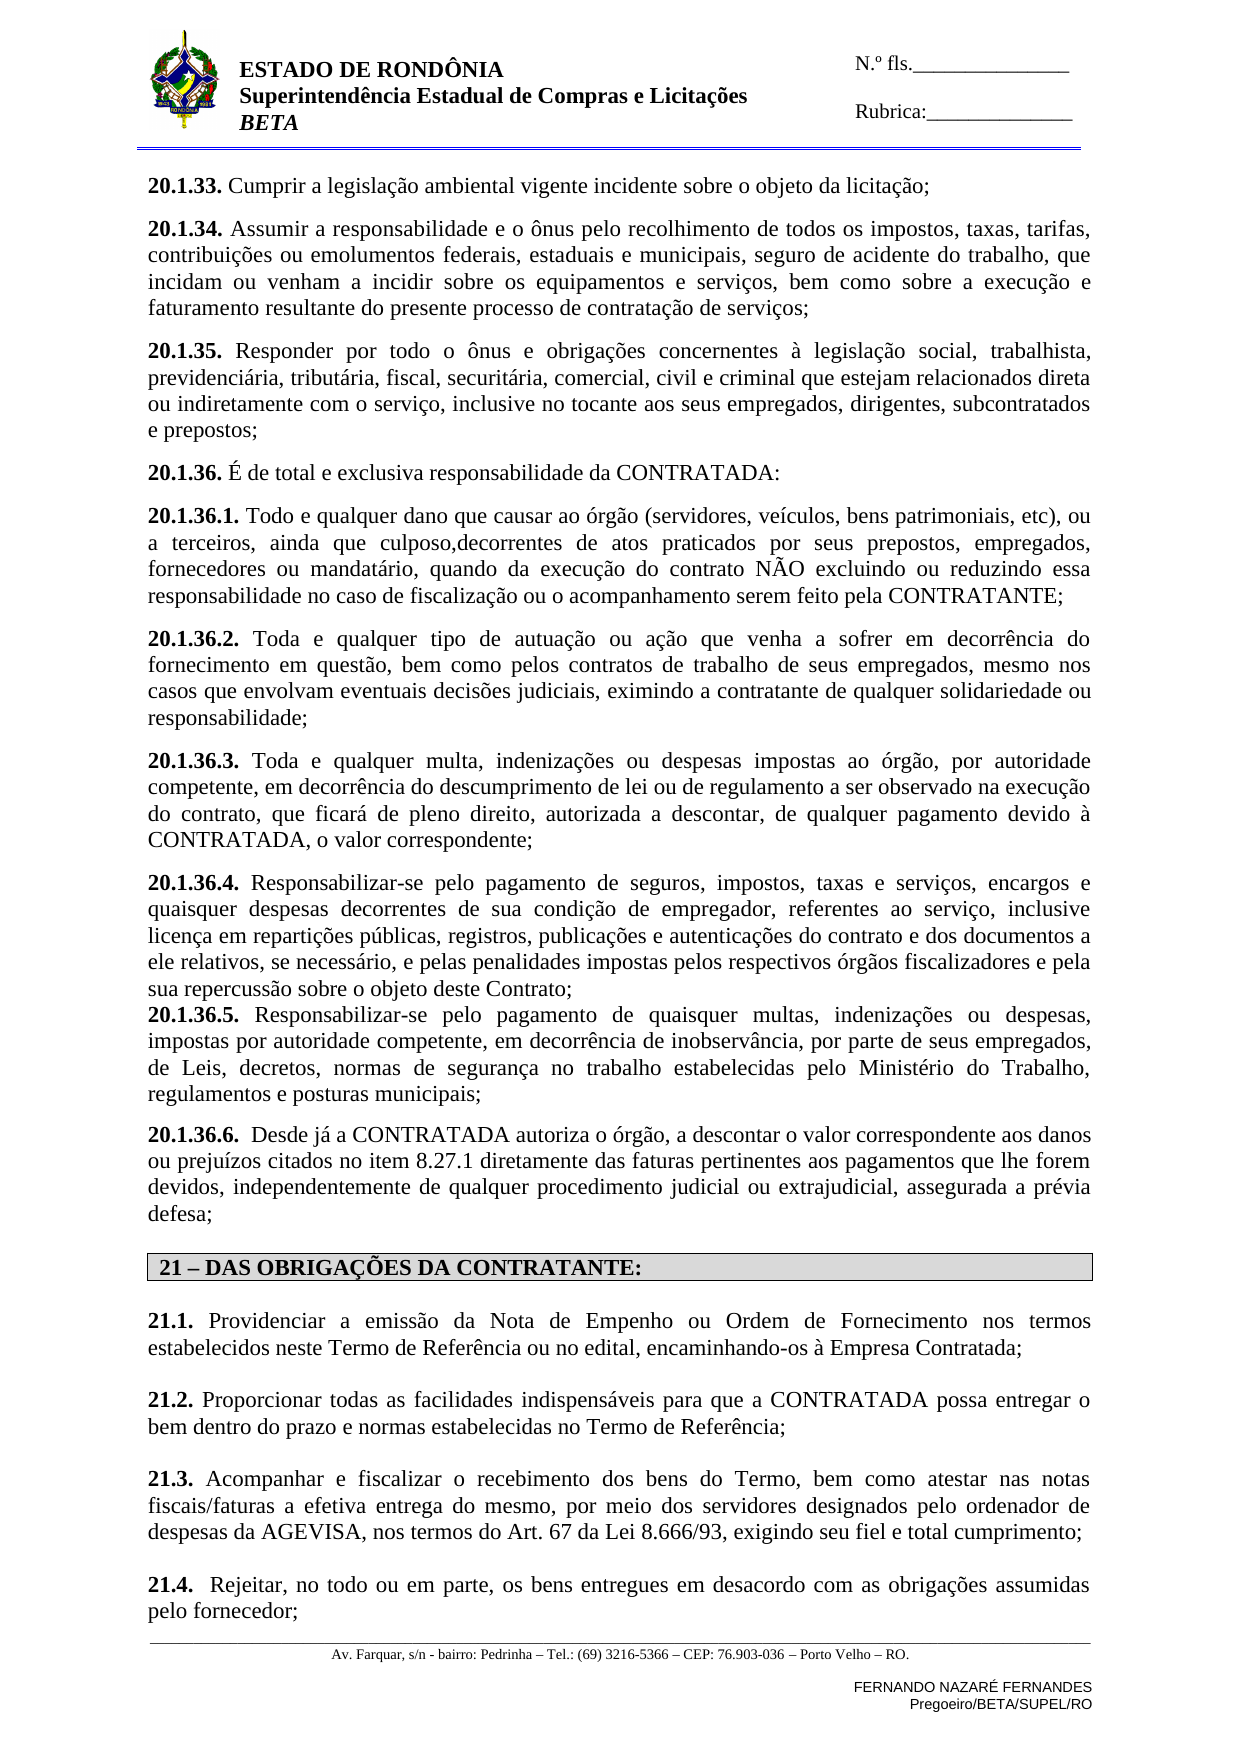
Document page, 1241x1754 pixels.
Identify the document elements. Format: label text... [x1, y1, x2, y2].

text 20.1.36.2. Toda e qualquer tipo de autuação ou ação que venha a sofrer em decorrência do fornecimento em questão, bem como pelos contratos de trabalho de seus empregados, mesmo nos casos que envolvam eventuais decisões judiciais, eximindo a contratante de qualquer solidariedade ou responsabilidade; [148, 625, 1093, 730]
text 21.3. Acompanhar e fiscalizar o recebimento dos bens do Termo, bem como atestar nas notas fiscais/faturas a efetiva entrega do mesmo, por meio dos servidores designados pelo ordenador de despesas da AGEVISA, nos termos do Art. 67 da Lei 8.666/93, exigindo seu fiel e total cumprimento; [148, 1465, 1092, 1544]
text 20.1.33. Cumprir a legislação ambiental vigente incidente sobre o objeto da licitação; [148, 172, 1093, 198]
text 20.1.36.5. Responsabilizar-se pelo pagamento de quaisquer multas, indenizações ou despesas, impostas por autoridade competente, em decorrência de inobservância, por parte de seus empregados, de Leis, decretos, normas de segurança no trabalho estabelecidas pelo Ministério do Trabalho, regulamentos e posturas municipais; [148, 1001, 1092, 1106]
text 20.1.35. Responder por todo o ônus e obrigações concernentes à legislação social, trabalhista, previdenciária, tributária, fiscal, securitária, comercial, civil e criminal que estejam relacionados direta ou indiretamente com o serviço, inclusive no tocante aos seus empregados, dirigentes, subcontratados e prepostos; [148, 337, 1092, 443]
text 20.1.34. Assumir a responsabilidade e o ônus pelo recolhimento de todos os impostos, taxas, tarifas, contribuições ou emolumentos federais, estaduais e municipais, seguro de acidente do trabalho, que incidam ou venham a incidir sobre os equipamentos e serviços, bem como sobre a execução e faturamento resultante do presente processo de contratação de serviços; [148, 215, 1093, 321]
picture [148, 29, 221, 130]
text 21.1. Providenciar a emissão da Nota de Empenho ou Ordem de Fornecimento nos termos estabelecidos neste Termo de Referência ou no edital, encaminhando-os à Empresa Contratada; [148, 1307, 1092, 1360]
text 20.1.36.6. Desde já a CONTRATADA autoriza o órgão, a descontar o valor correspondente aos danos ou prejuízos citados no item 8.27.1 diretamente das faturas pertinentes aos pagamentos que lhe forem devidos, independentemente de qualquer procedimento judicial ou extrajudicial, assegurada a prévia defesa; [148, 1121, 1093, 1226]
table_header 21 – DAS OBRIGAÇÕES DA CONTRATANTE: [148, 1254, 1092, 1280]
text 20.1.36.3. Toda e qualquer multa, indenizações ou despesas impostas ao órgão, por autoridade competente, em decorrência do descumprimento de lei ou de regulamento a ser observado na execução do contrato, que ficará de pleno direito, autorizada a descontar, de qualquer pagamento devido à CONTRATADA, o valor correspondente; [148, 747, 1092, 852]
text 20.1.36.4. Responsabilizar-se pelo pagamento de seguros, impostos, taxas e serviços, encargos e quaisquer despesas decorrentes de sua condição de empregador, referentes ao serviço, inclusive licença em repartições públicas, registros, publicações e autenticações do contrato e dos documentos a ele relativos, se necessário, e pelas penalidades impostas pelos respectivos órgãos fiscalizadores e pela sua repercussão sobre o objeto deste Contrato; [148, 869, 1093, 1001]
text 20.1.36.1. Todo e qualquer dano que causar ao órgão (servidores, veículos, bens patrimoniais, etc), ou a terceiros, ainda que culposo,decorrentes de atos praticados por seus prepostos, empregados, fornecedores ou mandatário, quando da execução do contrato NÃO excluindo ou reduzindo essa responsabilidade no caso de fiscalização ou o acompanhamento serem feito pela CONTRATANTE; [148, 503, 1093, 608]
text 21.2. Proporcionar todas as facilidades indispensáveis para que a CONTRATADA possa entregar o bem dentro do prazo e normas estabelecidas no Termo de Referência; [148, 1386, 1092, 1439]
text 21.4. Rejeitar, no todo ou em parte, os bens entregues em desacordo com as obrigações assumidas pelo fornecedor; [148, 1571, 1092, 1623]
text 20.1.36. É de total e exclusiva responsabilidade da CONTRATADA: [148, 459, 1093, 486]
